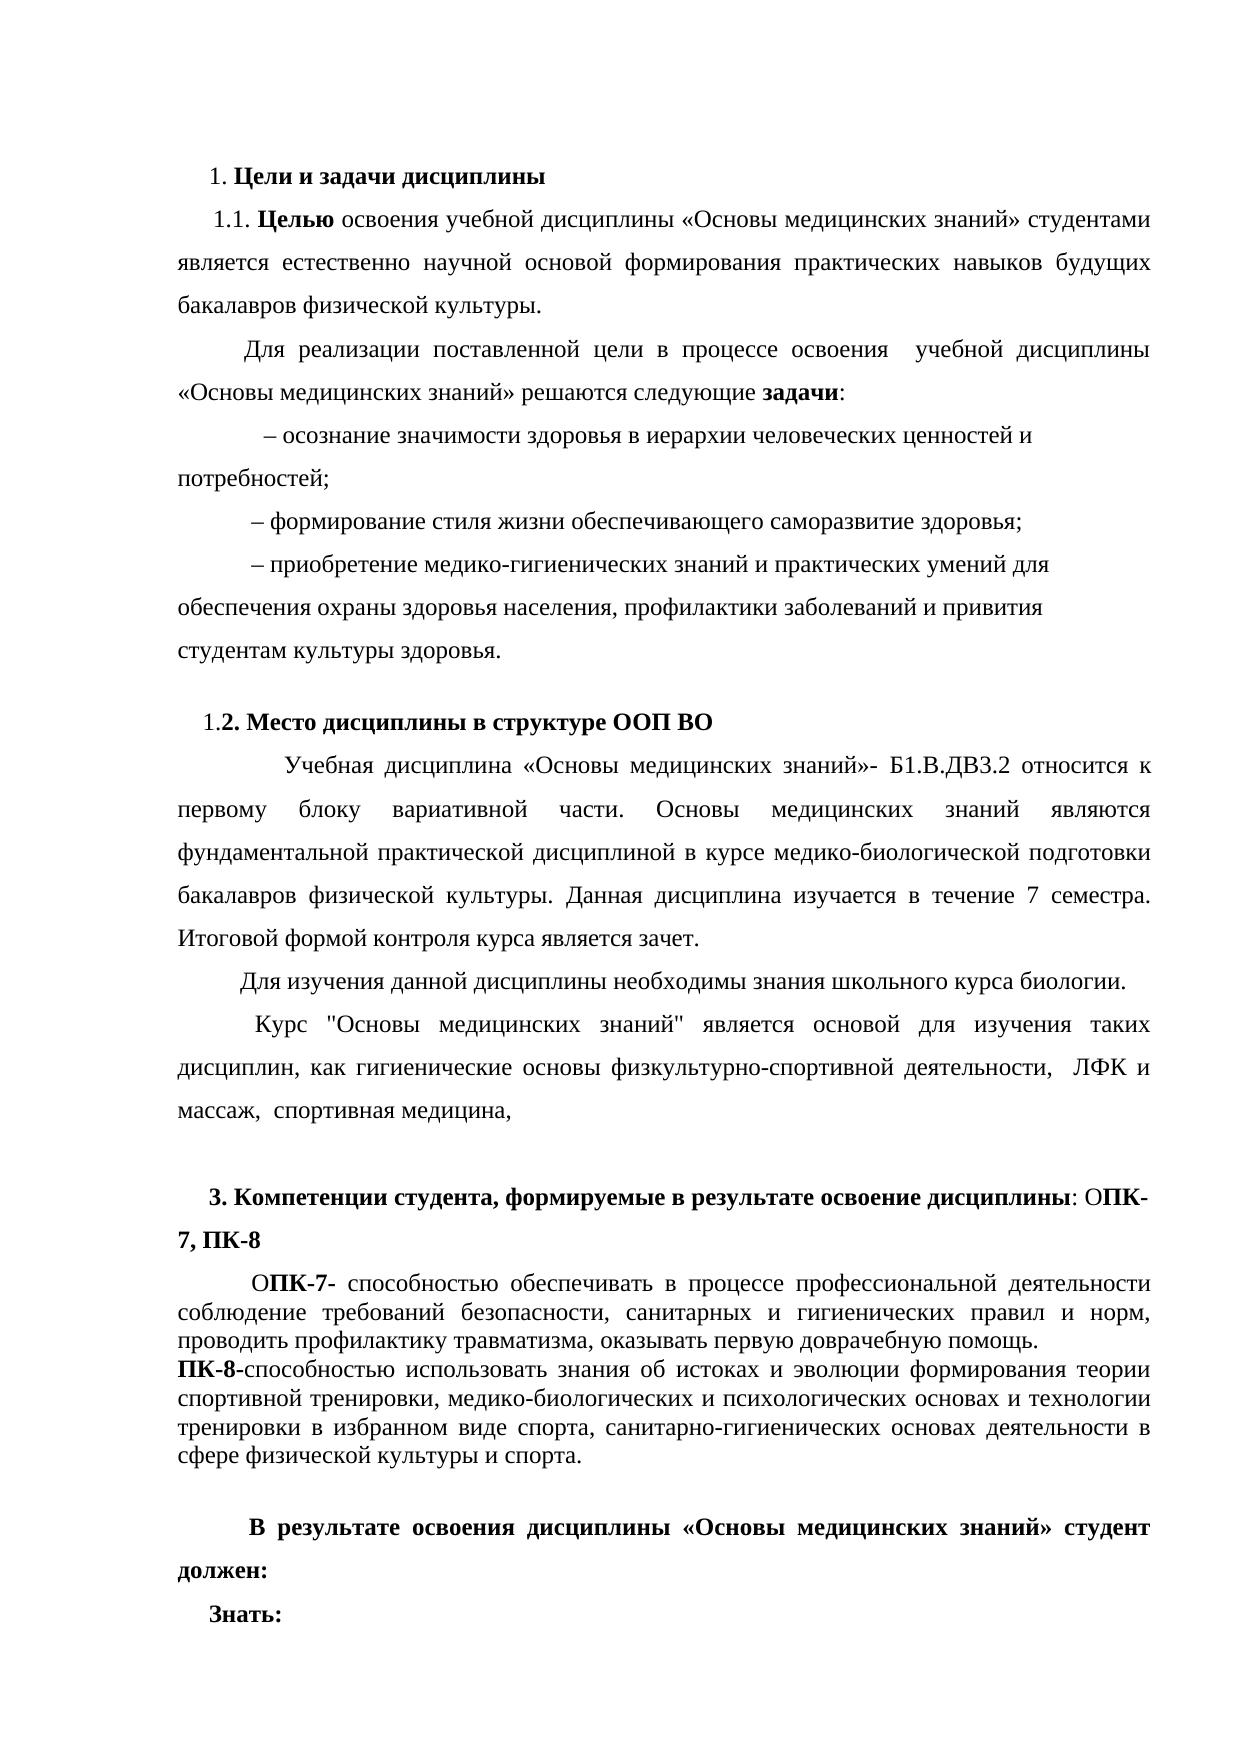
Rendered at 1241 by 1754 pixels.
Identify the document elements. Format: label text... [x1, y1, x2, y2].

text ОПК-7- способностью обеспечивать в процессе профессиональной деятельности соблюдение требований безопасности, санитарных и гигиенических правил и норм, проводить профилактику травматизма, оказывать первую доврачебную помощь. [177, 1268, 1152, 1354]
text В результате освоения дисциплины «Основы медицинских знаний» студент должен: [177, 1512, 1152, 1584]
text Знать: [177, 1599, 1152, 1627]
text 1. Цели и задачи дисциплины [177, 161, 1152, 190]
text Учебная дисциплина «Основы медицинских знаний»- Б1.В.ДВ3.2 относится к первому блоку вариативной части. Основы медицинских знаний являются фундаментальной практической дисциплиной в курсе медико-биологической подготовки бакалавров физической культуры. Данная дисциплина изучается в течение 7 семестра. Итоговой формой контроля курса является зачет. [177, 751, 1152, 952]
text 3. Компетенции студента, формируемые в результате освоение дисциплины: ОПК-7, ПК-8 [177, 1182, 1152, 1254]
text 1.1. Целью освоения учебной дисциплины «Основы медицинских знаний» студентами является естественно научной основой формирования практических навыков будущих бакалавров физической культуры. [177, 204, 1152, 319]
text 1.2. Место дисциплины в структуре ООП ВО [177, 707, 1152, 736]
text – приобретение медико-гигиенических знаний и практических умений для обеспечения охраны здоровья населения, профилактики заболеваний и привития студентам культуры здоровья. [177, 549, 1152, 664]
text Курс "Основы медицинских знаний" является основой для изучения таких дисциплин, как гигиенические основы физкультурно-спортивной деятельности, ЛФК и массаж, спортивная медицина, [177, 1009, 1152, 1124]
text Для реализации поставленной цели в процессе освоения учебной дисциплины «Основы медицинских знаний» решаются следующие задачи: [177, 334, 1152, 406]
text – осознание значимости здоровья в иерархии человеческих ценностей и потребностей; [177, 420, 1152, 492]
text ПК-8-способностью использовать знания об истоках и эволюции формирования теории спортивной тренировки, медико-биологических и психологических основах и технологии тренировки в избранном виде спорта, санитарно-гигиенических основах деятельности в сфере физической культуры и спорта. [177, 1354, 1152, 1469]
text Для изучения данной дисциплины необходимы знания школьного курса биологии. [177, 966, 1152, 995]
text – формирование стиля жизни обеспечивающего саморазвитие здоровья; [177, 506, 1152, 535]
